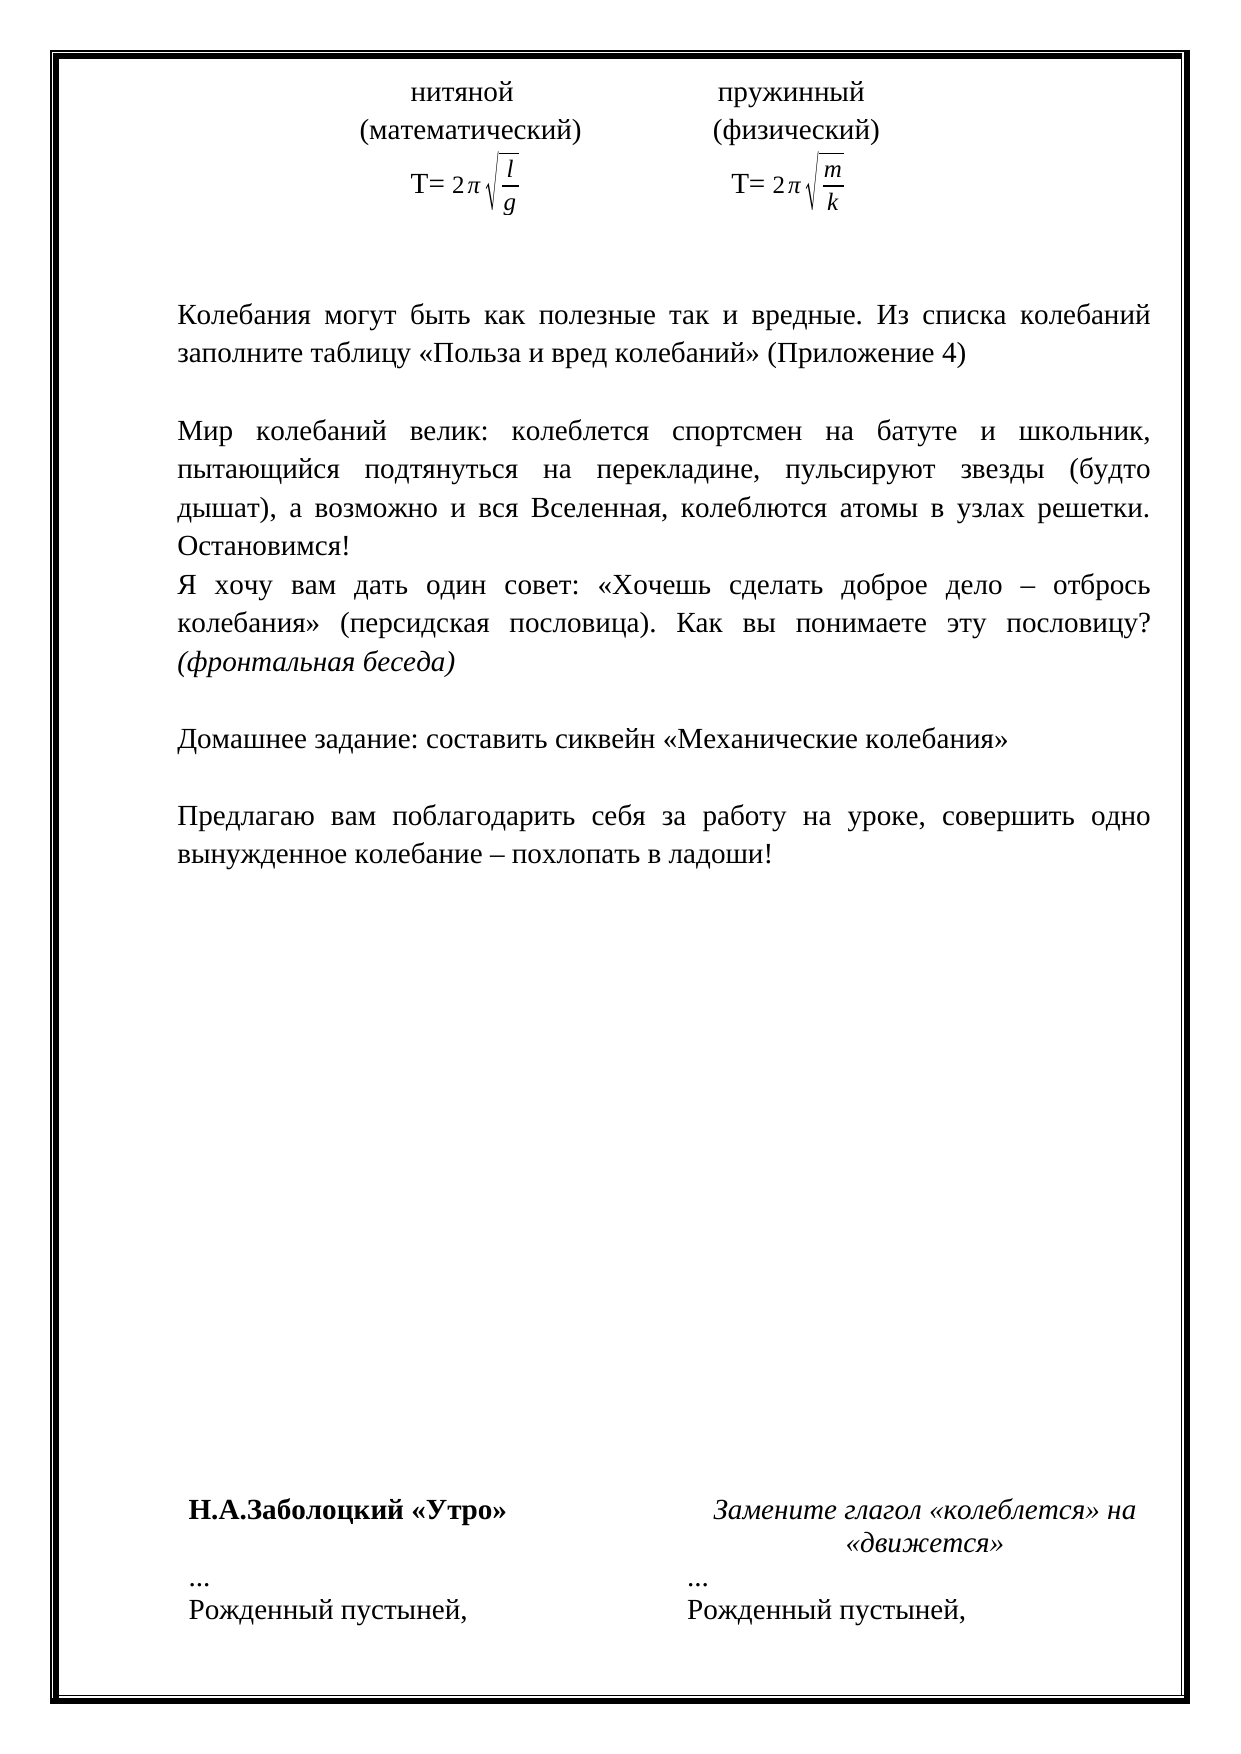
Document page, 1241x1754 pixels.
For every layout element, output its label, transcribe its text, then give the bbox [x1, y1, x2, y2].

text (математический) (физический) [177, 112, 1152, 146]
text нитяной пружинный [177, 74, 1152, 107]
text Домашнее задание: составить сиквейн «Механические колебания» [177, 721, 1152, 754]
text Мир колебаний велик: колеблется спортсмен на батуте и школьник, пытающийся подтянуться на перекладине, пульсируют звезды (будто дышат), а возможно и вся Вселенная, колеблются атомы в узлах решетки. Остановимся! [177, 413, 1152, 562]
text Колебания могут быть как полезные так и вредные. Из списка колебаний заполните таблицу «Польза и вред колебаний» (Приложение 4) [177, 297, 1152, 369]
text Я хочу вам дать один совет: «Хочешь сделать доброе дело – отбрось колебания» (персидская пословица). Как вы понимаете эту пословицу? (фронтальная беседа) [177, 567, 1152, 677]
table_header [177, 1492, 676, 1626]
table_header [676, 1492, 1174, 1626]
text Предлагаю вам поблагодарить себя за работу на уроке, совершить одно вынужденное колебание – похлопать в ладоши! [177, 798, 1152, 870]
text T= T= [177, 151, 1152, 215]
